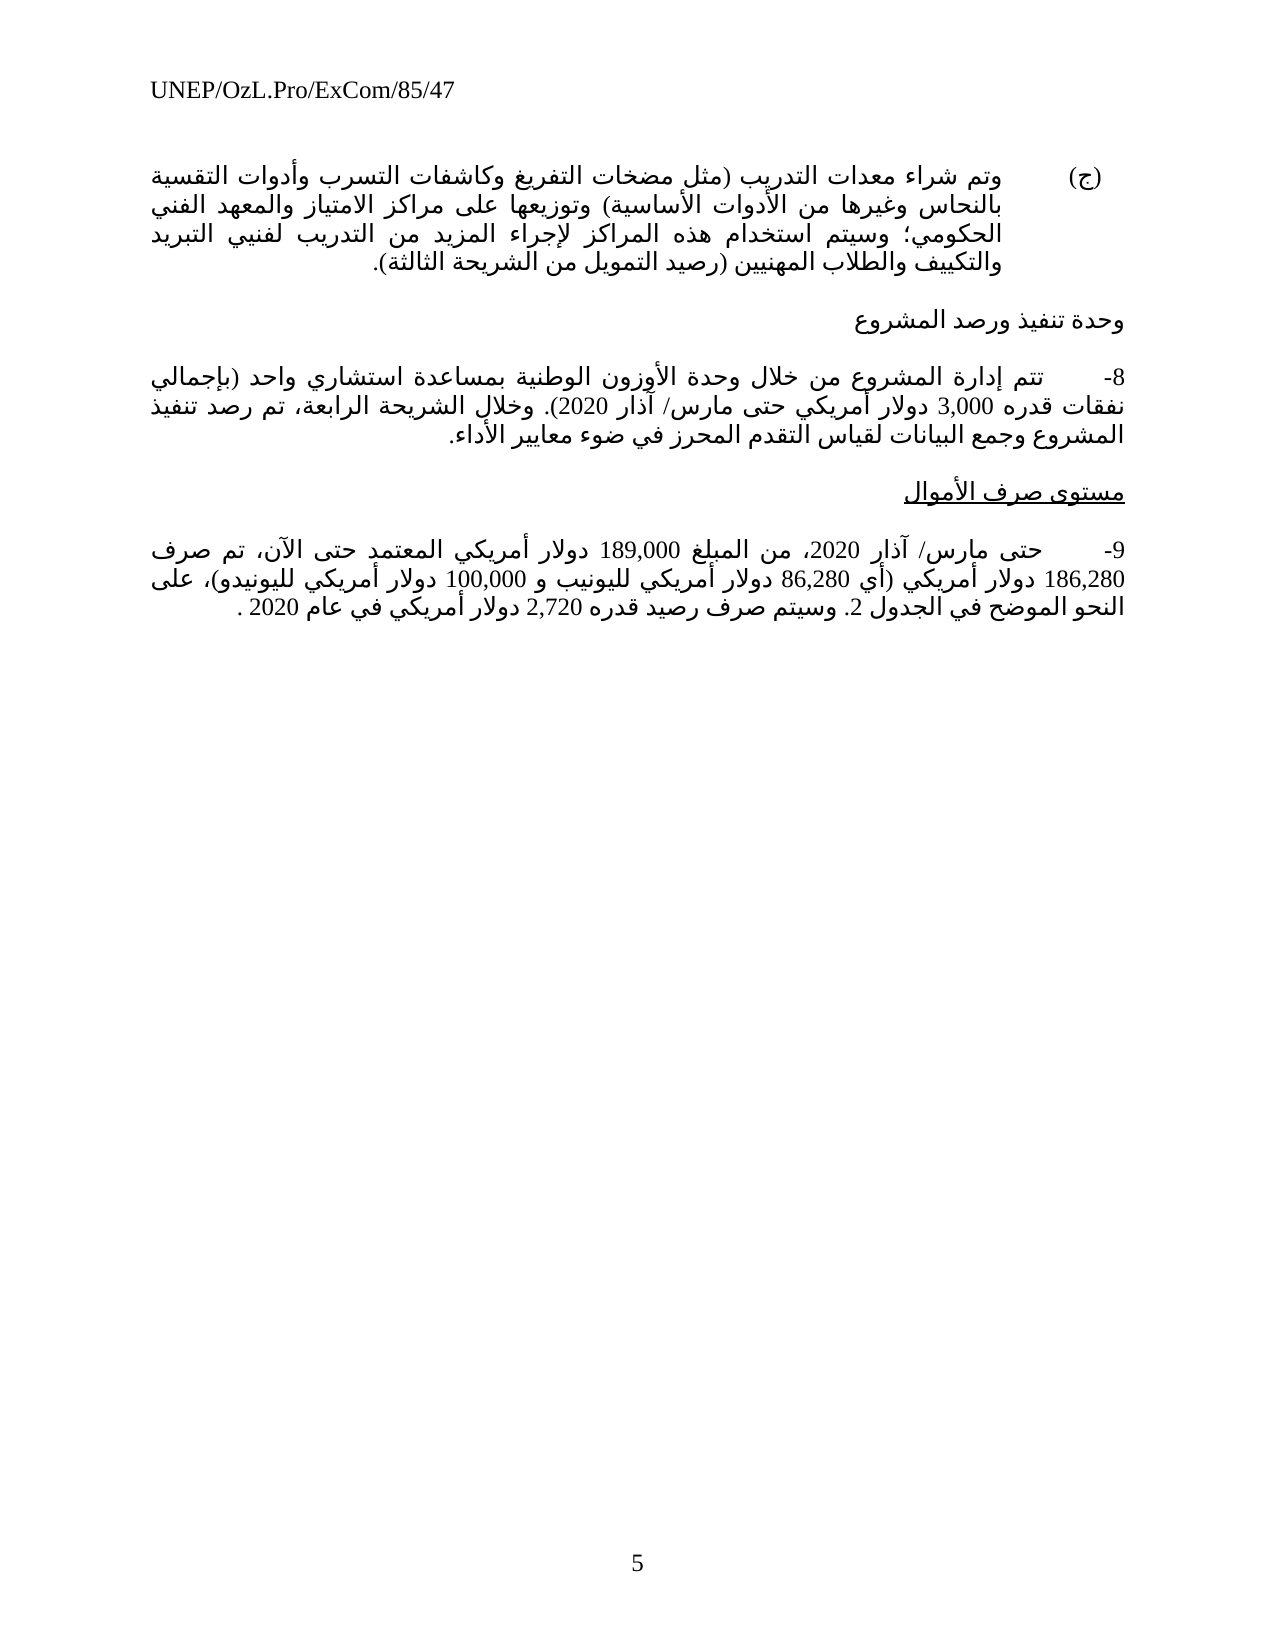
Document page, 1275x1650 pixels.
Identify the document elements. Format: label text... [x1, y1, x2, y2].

text 9- حتى مارس/ آذار 2020، من المبلغ 189,000 دولار أمريكي المعتمد حتى الآن، تم صرف 186,280 دولار أمريكي (أي 86,280 دولار أمريكي لليونيب و 100,000 دولار أمريكي لليونيدو)، على النحو الموضح في الجدول 2. وسيتم صرف رصيد قدره 2,720 دولار أمريكي في عام 2020 . [150, 535, 1125, 621]
text مستوى صرف الأموال [150, 477, 1125, 506]
text 8- تتم إدارة المشروع من خلال وحدة الأوزون الوطنية بمساعدة استشاري واحد (بإجمالي نفقات قدره 3,000 دولار أمريكي حتى مارس/ آذار 2020). وخلال الشريحة الرابعة، تم رصد تنفيذ المشروع وجمع البيانات لقياس التقدم المحرز في ضوء معايير الأداء. [150, 362, 1125, 449]
text وحدة تنفيذ ورصد المشروع [150, 305, 1125, 334]
list وتم شراء معدات التدريب (مثل مضخات التفريغ وكاشفات التسرب وأدوات التقسية بالنحاس وغيرها من الأدوات الأساسية) وتوزيعها على مراكز الامتياز والمعهد الفني الحكومي؛ وسيتم استخدام هذه المراكز لإجراء المزيد من التدريب لفنيي التبريد والتكييف والطلاب المهنيين (رصيد التمويل من الشريحة الثالثة). [150, 161, 1069, 276]
